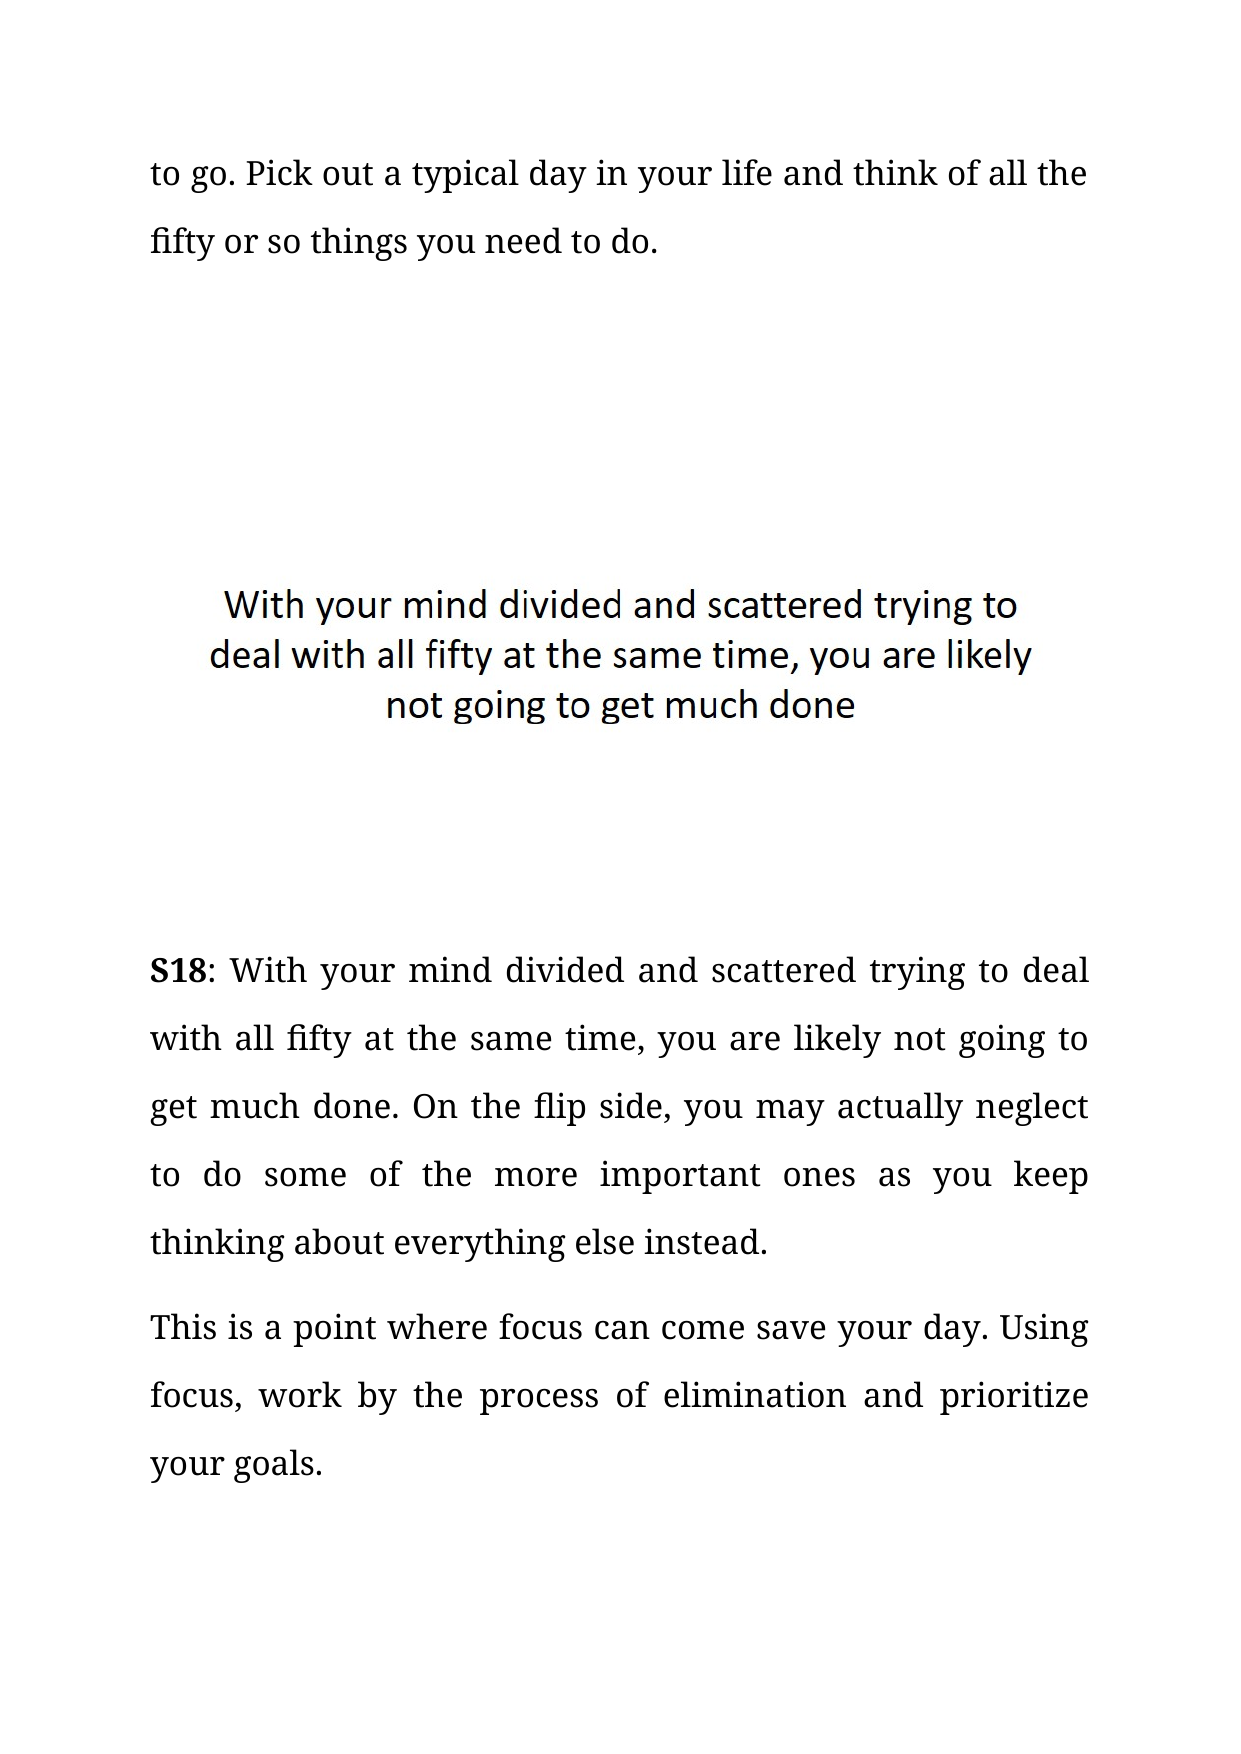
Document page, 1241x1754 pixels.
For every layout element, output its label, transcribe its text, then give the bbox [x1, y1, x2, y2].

text S18: With your mind divided and scattered trying to deal with all fifty at the same time, you are likely not going to get much done. On the flip side, you may actually neglect to do some of the more important ones as you keep thinking about everything else instead. [150, 946, 1090, 1264]
text This is a point where focus can come save your day. Using focus, work by the process of elimination and prioritize your goals. [150, 1304, 1090, 1485]
picture [150, 387, 1090, 916]
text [150, 150, 1090, 263]
